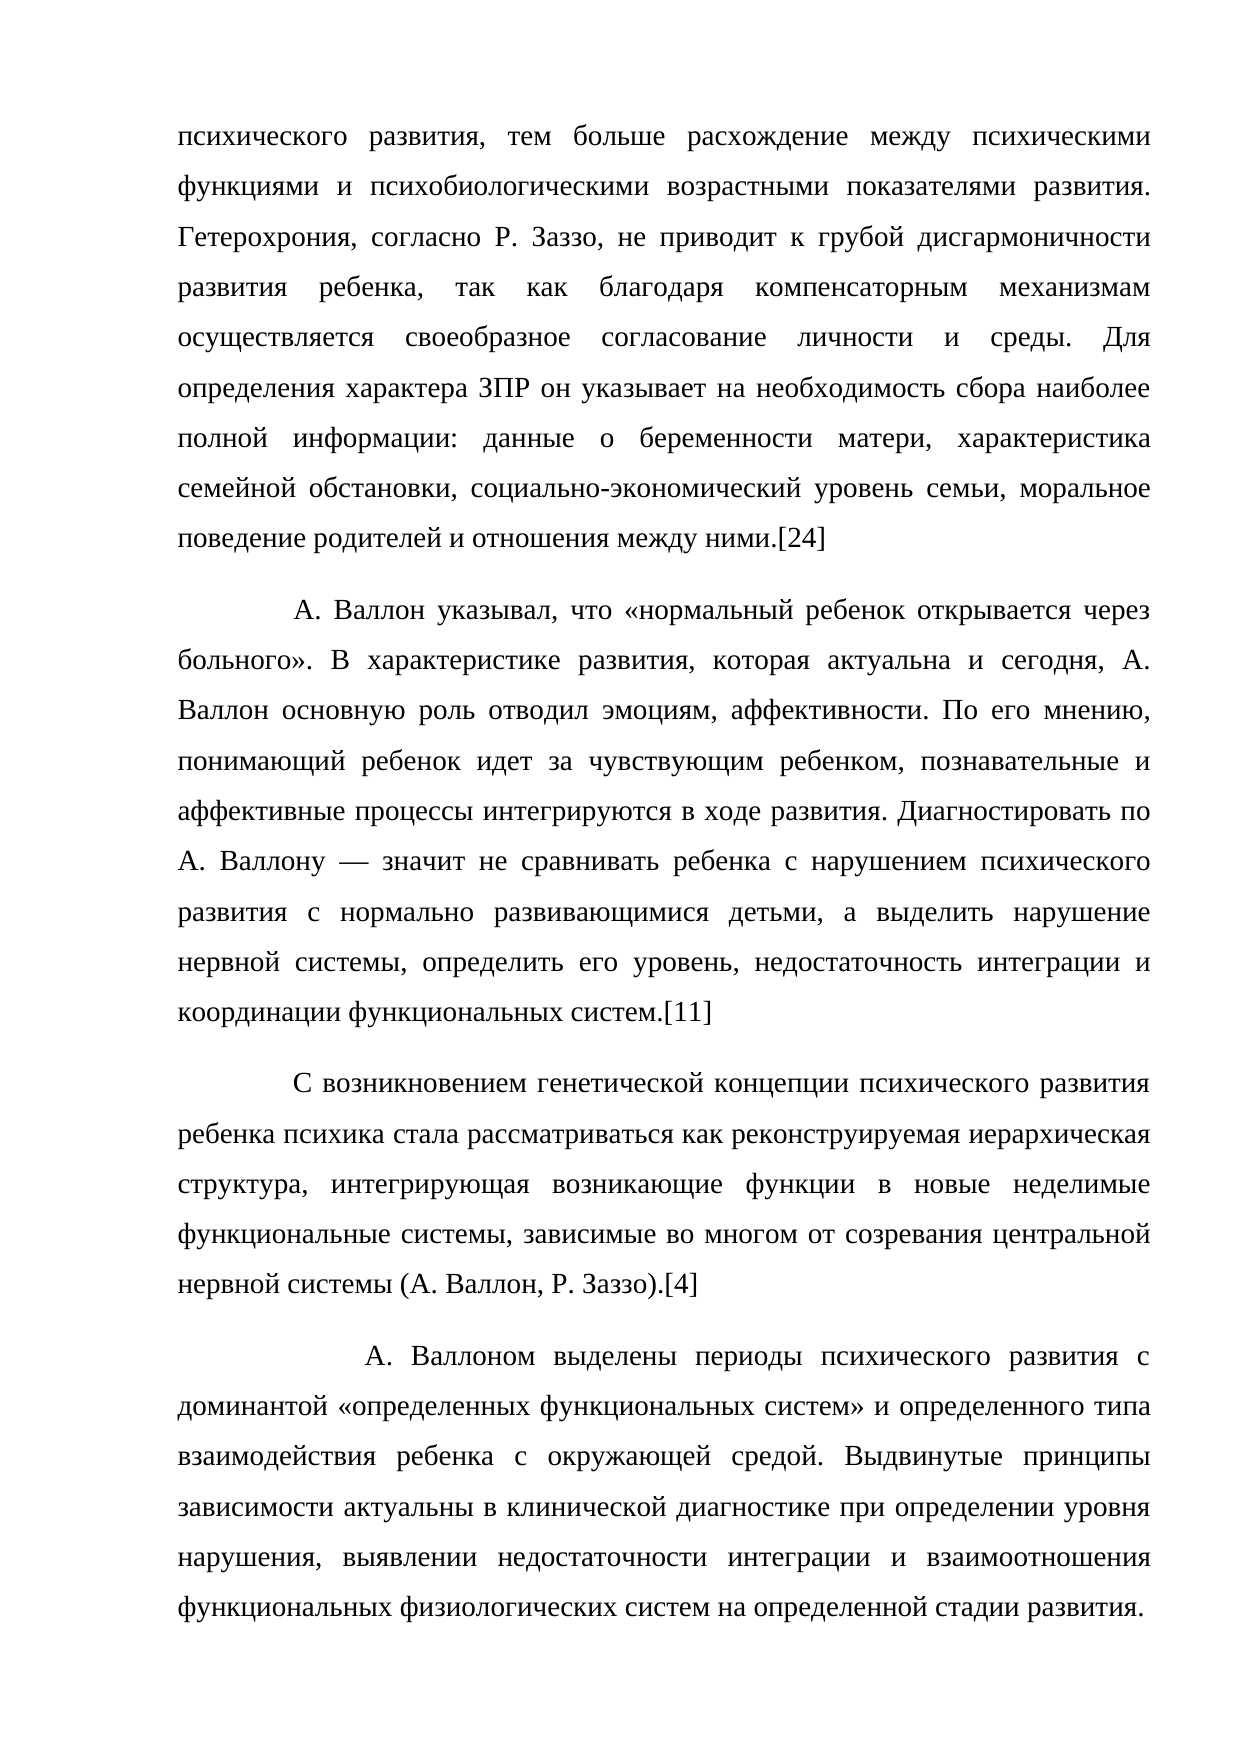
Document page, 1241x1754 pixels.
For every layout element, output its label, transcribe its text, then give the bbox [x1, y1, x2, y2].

text С возникновением генетической концепции психического развития ребенка психика стала рассматриваться как реконструируемая иерархическая структура, интегрирующая возникающие функции в новые неделимые функциональные системы, зависимые во многом от созревания центральной нервной системы (А. Валлон, Р. Заззо).[4] [177, 1065, 1152, 1300]
text А. Валлоном выделены периоды психического развития с доминантой «определенных функциональных систем» и определенного типа взаимодействия ребенка с окружающей средой. Выдвинутые принципы зависимости актуальны в клинической диагностике при определении уровня нарушения, выявлении недостаточности интеграции и взаимоотношения функциональных физиологических систем на определенной стадии развития. [177, 1338, 1152, 1623]
text А. Валлон указывал, что «нормальный ребенок открывается через больного». В характеристике развития, которая актуальна и сегодня, А. Валлон основную роль отводил эмоциям, аффективности. По его мнению, понимающий ребенок идет за чувствующим ребенком, познавательные и аффективные процессы интегрируются в ходе развития. Диагностировать по А. Валлону — значит не сравнивать ребенка с нарушением психического развития с нормально развивающимися детьми, а выделить нарушение нервной системы, определить его уровень, недостаточность интеграции и координации функциональных систем.[11] [177, 592, 1152, 1028]
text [177, 118, 1152, 554]
